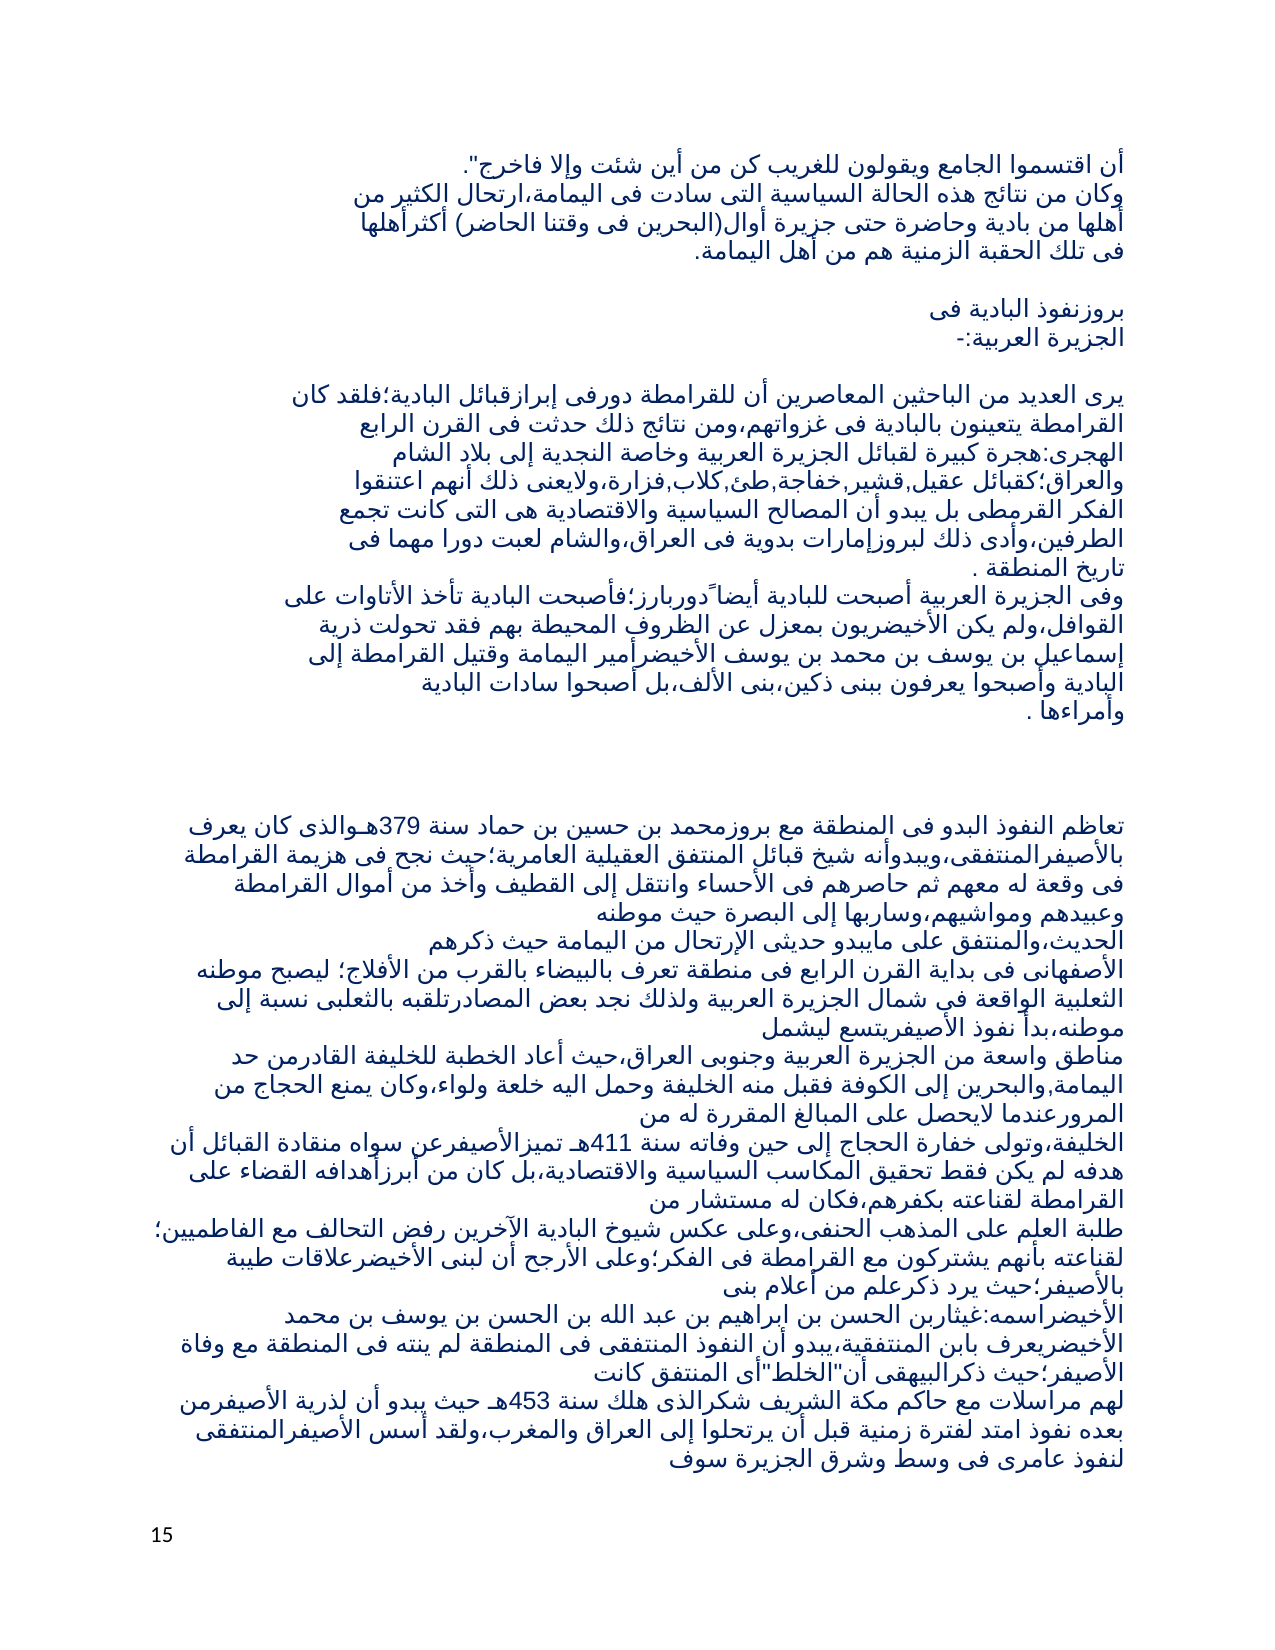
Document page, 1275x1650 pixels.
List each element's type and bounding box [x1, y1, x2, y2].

text [150, 150, 1125, 1472]
